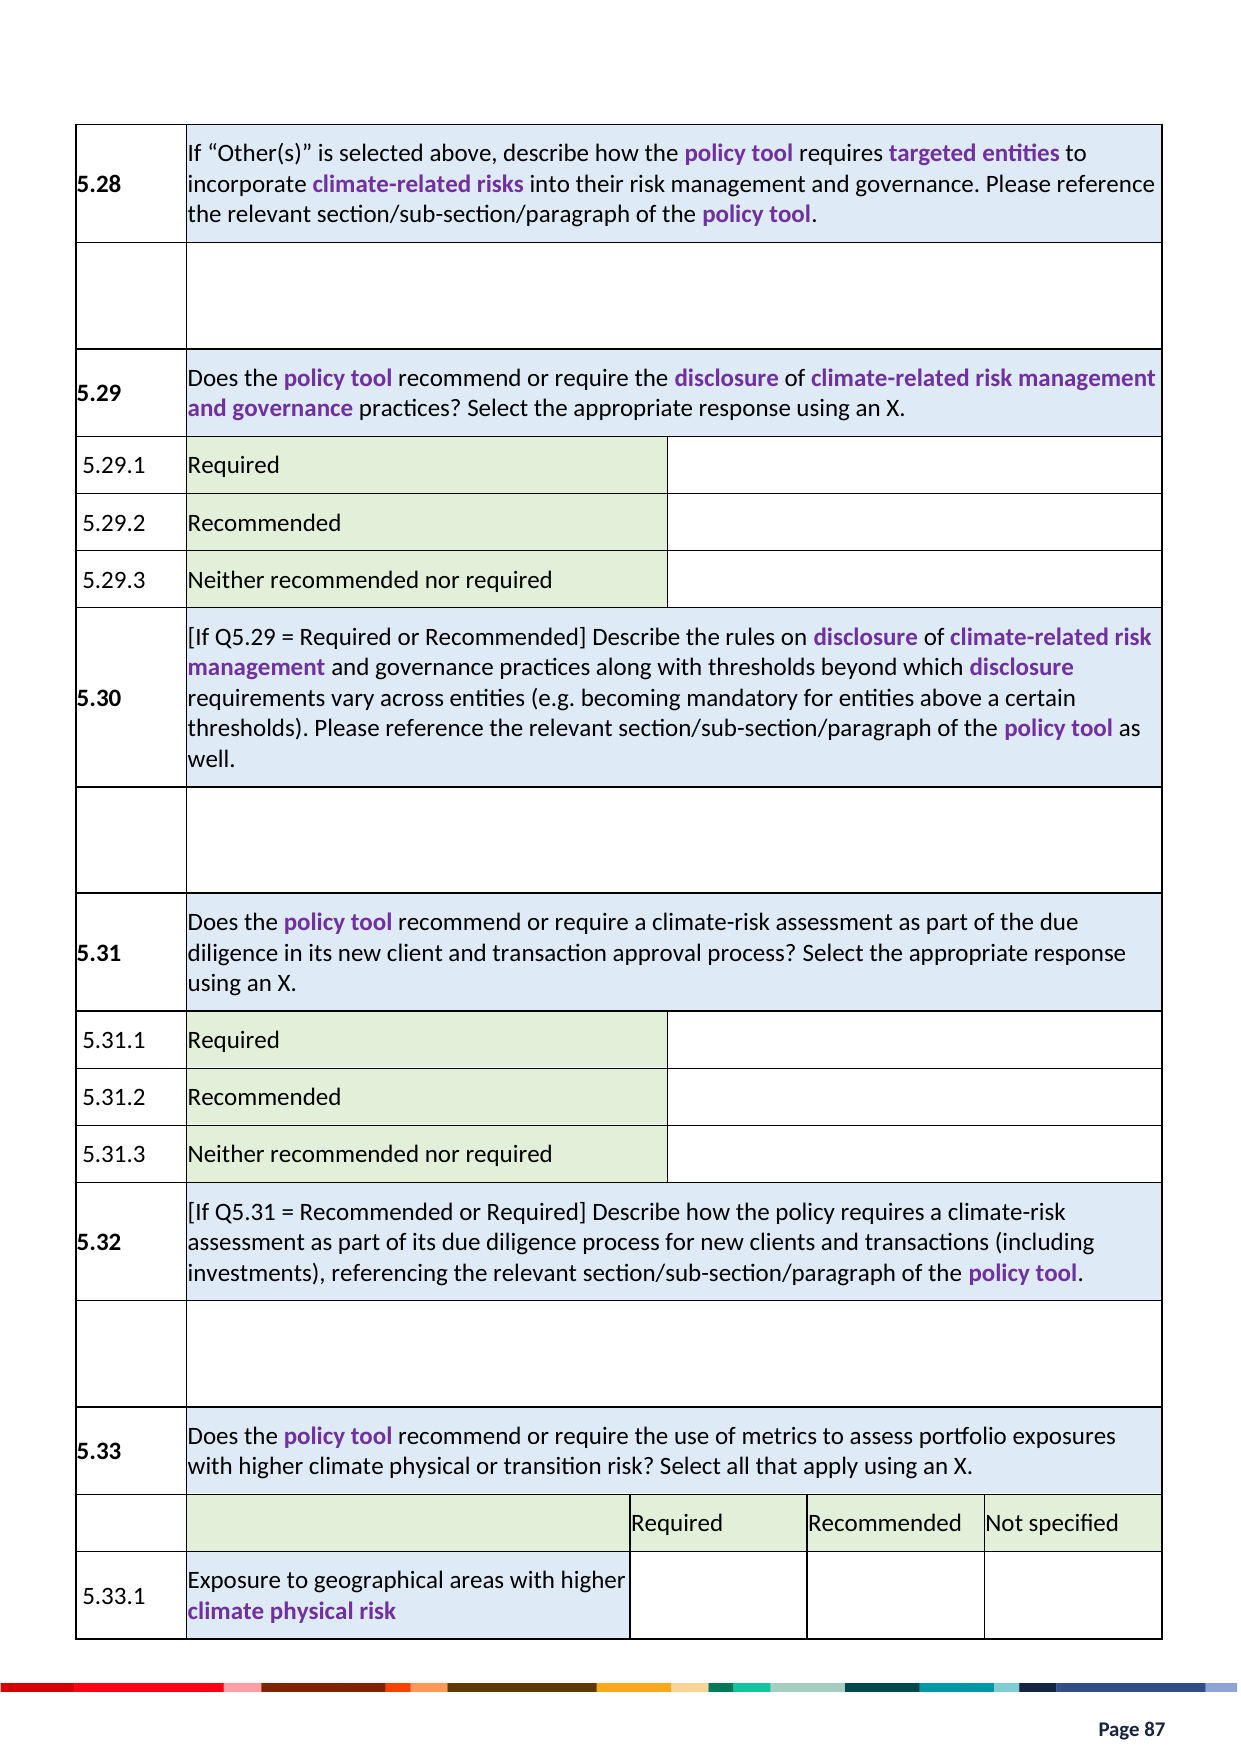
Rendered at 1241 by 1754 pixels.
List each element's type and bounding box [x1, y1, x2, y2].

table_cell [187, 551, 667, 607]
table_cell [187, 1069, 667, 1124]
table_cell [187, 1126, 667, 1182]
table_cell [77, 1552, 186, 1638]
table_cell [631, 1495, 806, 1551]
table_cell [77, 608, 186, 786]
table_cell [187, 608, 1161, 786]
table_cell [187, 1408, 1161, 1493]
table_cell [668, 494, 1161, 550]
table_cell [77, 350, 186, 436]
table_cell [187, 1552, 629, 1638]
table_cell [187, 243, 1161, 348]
picture [0, 1683, 1236, 1692]
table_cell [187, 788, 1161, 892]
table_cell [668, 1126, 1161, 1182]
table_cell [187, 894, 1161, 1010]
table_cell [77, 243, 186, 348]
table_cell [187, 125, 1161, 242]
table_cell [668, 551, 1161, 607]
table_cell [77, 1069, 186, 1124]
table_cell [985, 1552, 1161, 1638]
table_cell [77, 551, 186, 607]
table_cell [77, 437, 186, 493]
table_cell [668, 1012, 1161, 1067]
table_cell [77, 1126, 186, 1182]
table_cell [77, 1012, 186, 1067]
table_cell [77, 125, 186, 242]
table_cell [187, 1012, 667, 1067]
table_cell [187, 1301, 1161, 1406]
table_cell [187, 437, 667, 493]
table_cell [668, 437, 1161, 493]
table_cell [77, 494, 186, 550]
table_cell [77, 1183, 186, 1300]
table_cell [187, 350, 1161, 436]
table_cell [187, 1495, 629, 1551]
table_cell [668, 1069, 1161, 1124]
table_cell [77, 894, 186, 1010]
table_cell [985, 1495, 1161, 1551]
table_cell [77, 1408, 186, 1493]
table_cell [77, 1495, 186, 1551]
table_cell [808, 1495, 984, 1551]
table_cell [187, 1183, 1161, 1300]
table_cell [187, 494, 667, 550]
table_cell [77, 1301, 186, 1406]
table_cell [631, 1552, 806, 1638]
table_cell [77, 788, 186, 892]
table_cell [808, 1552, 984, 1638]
